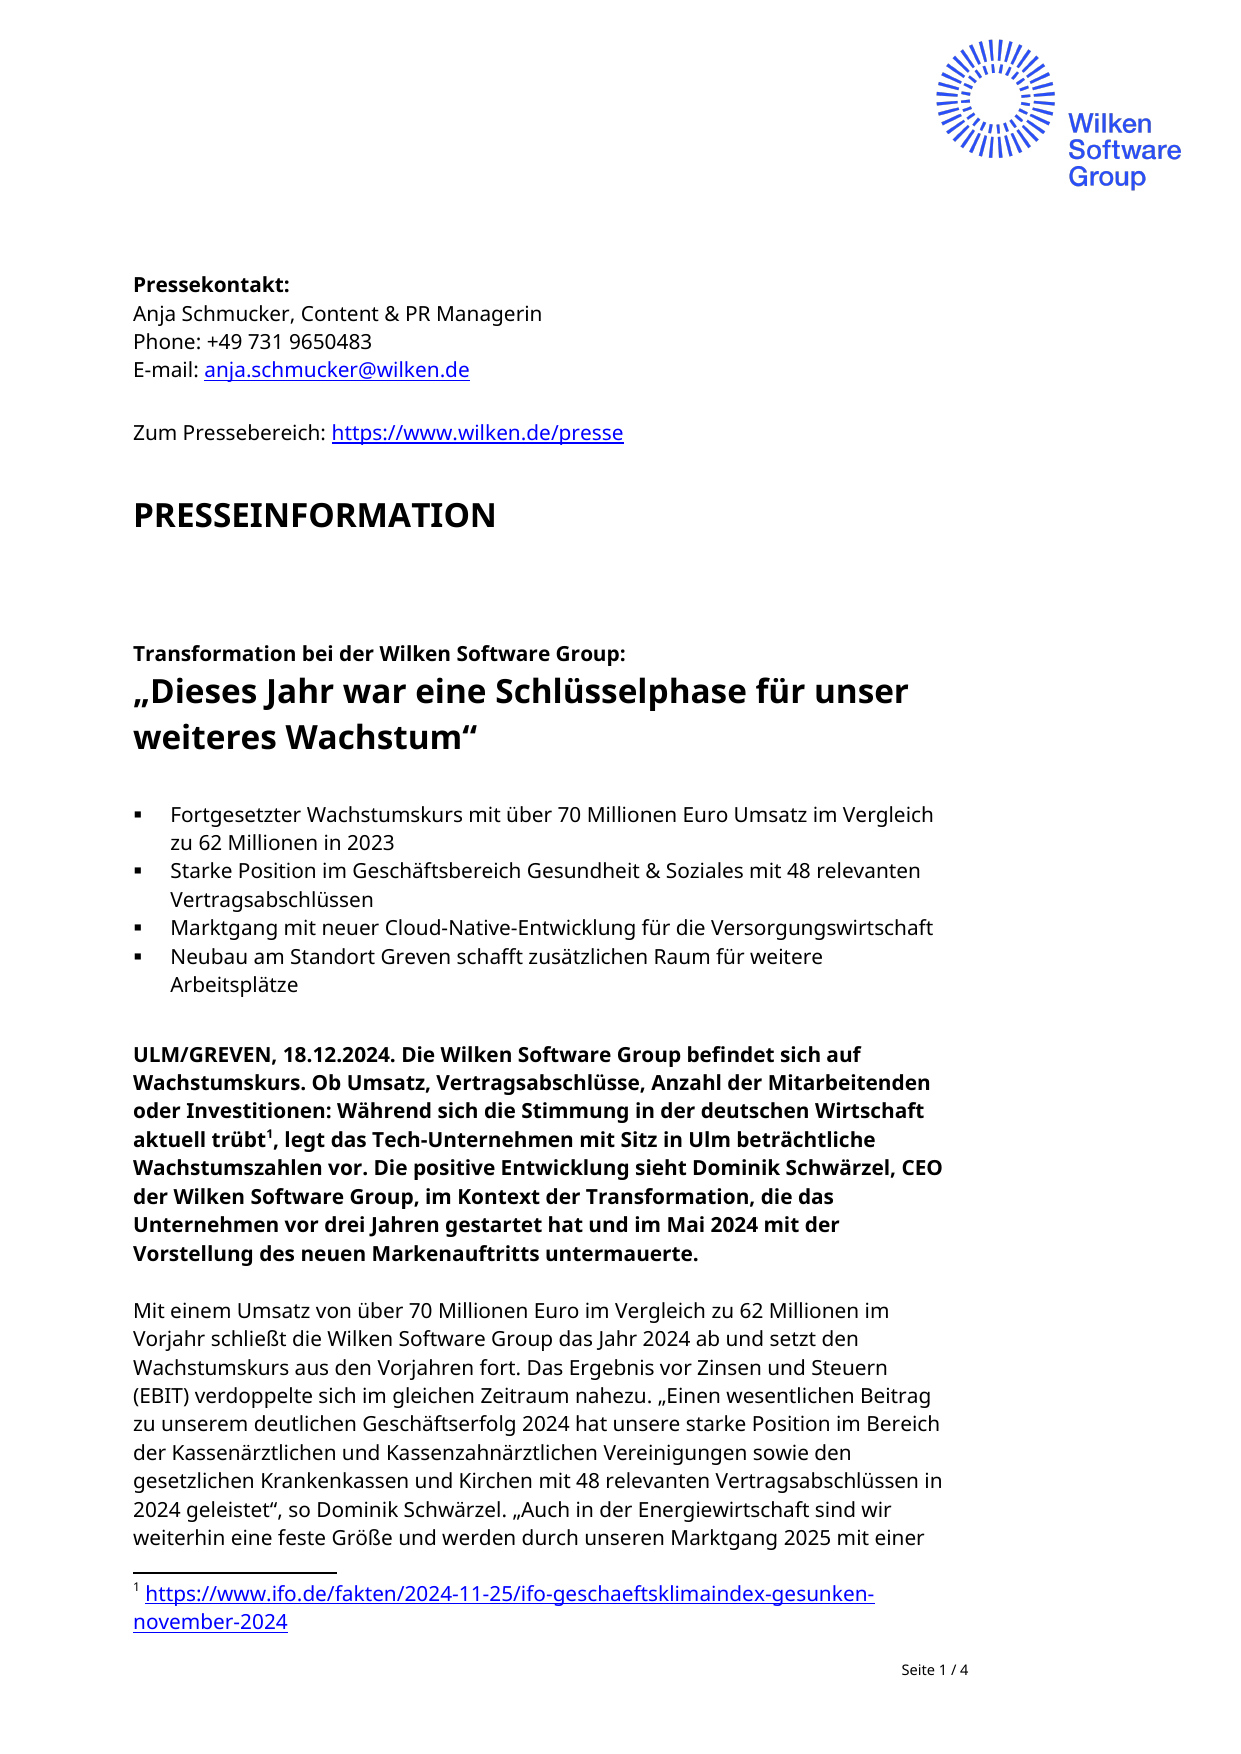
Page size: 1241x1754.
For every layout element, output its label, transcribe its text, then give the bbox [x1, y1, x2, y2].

text Zum Pressebereich: https://www.wilken.de/presse [133, 418, 945, 447]
table_header Pressekontakt: Anja Schmucker, Content & PR Managerin Phone: +49 731 9650483 E-mail: anja.schmucker@wilken.de [133, 270, 627, 384]
subtitle PRESSEINFORMATION [133, 492, 945, 537]
list Neubau am Standort Greven schafft zusätzlichen Raum für weitere Arbeitsplätze [133, 942, 945, 999]
picture [915, 18, 1202, 212]
text ULM/GREVEN, 18.12.2024. Die Wilken Software Group befindet sich auf Wachstumskurs. Ob Umsatz, Vertragsabschlüsse, Anzahl der Mitarbeitenden oder Investitionen: Während sich die Stimmung in der deutschen Wirtschaft aktuell trübt, legt das Tech-Unternehmen mit Sitz in Ulm beträchtliche Wachstumszahlen vor. Die positive Entwicklung sieht Dominik Schwärzel, CEO der Wilken Software Group, im Kontext der Transformation, die das Unternehmen vor drei Jahren gestartet hat und im Mai 2024 mit der Vorstellung des neuen Markenauftritts untermauerte. [133, 1040, 945, 1267]
list Marktgang mit neuer Cloud-Native-Entwicklung für die Versorgungswirtschaft [133, 913, 945, 942]
subtitle „Dieses Jahr war eine Schlüsselphase für unser weiteres Wachstum“ [133, 668, 945, 759]
subtitle Transformation bei der Wilken Software Group: [133, 639, 945, 668]
list Starke Position im Geschäftsbereich Gesundheit & Soziales mit 48 relevanten Vertragsabschlüssen [133, 857, 945, 913]
list Fortgesetzter Wachstumskurs mit über 70 Millionen Euro Umsatz im Vergleich zu 62 Millionen in 2023 [133, 800, 945, 857]
